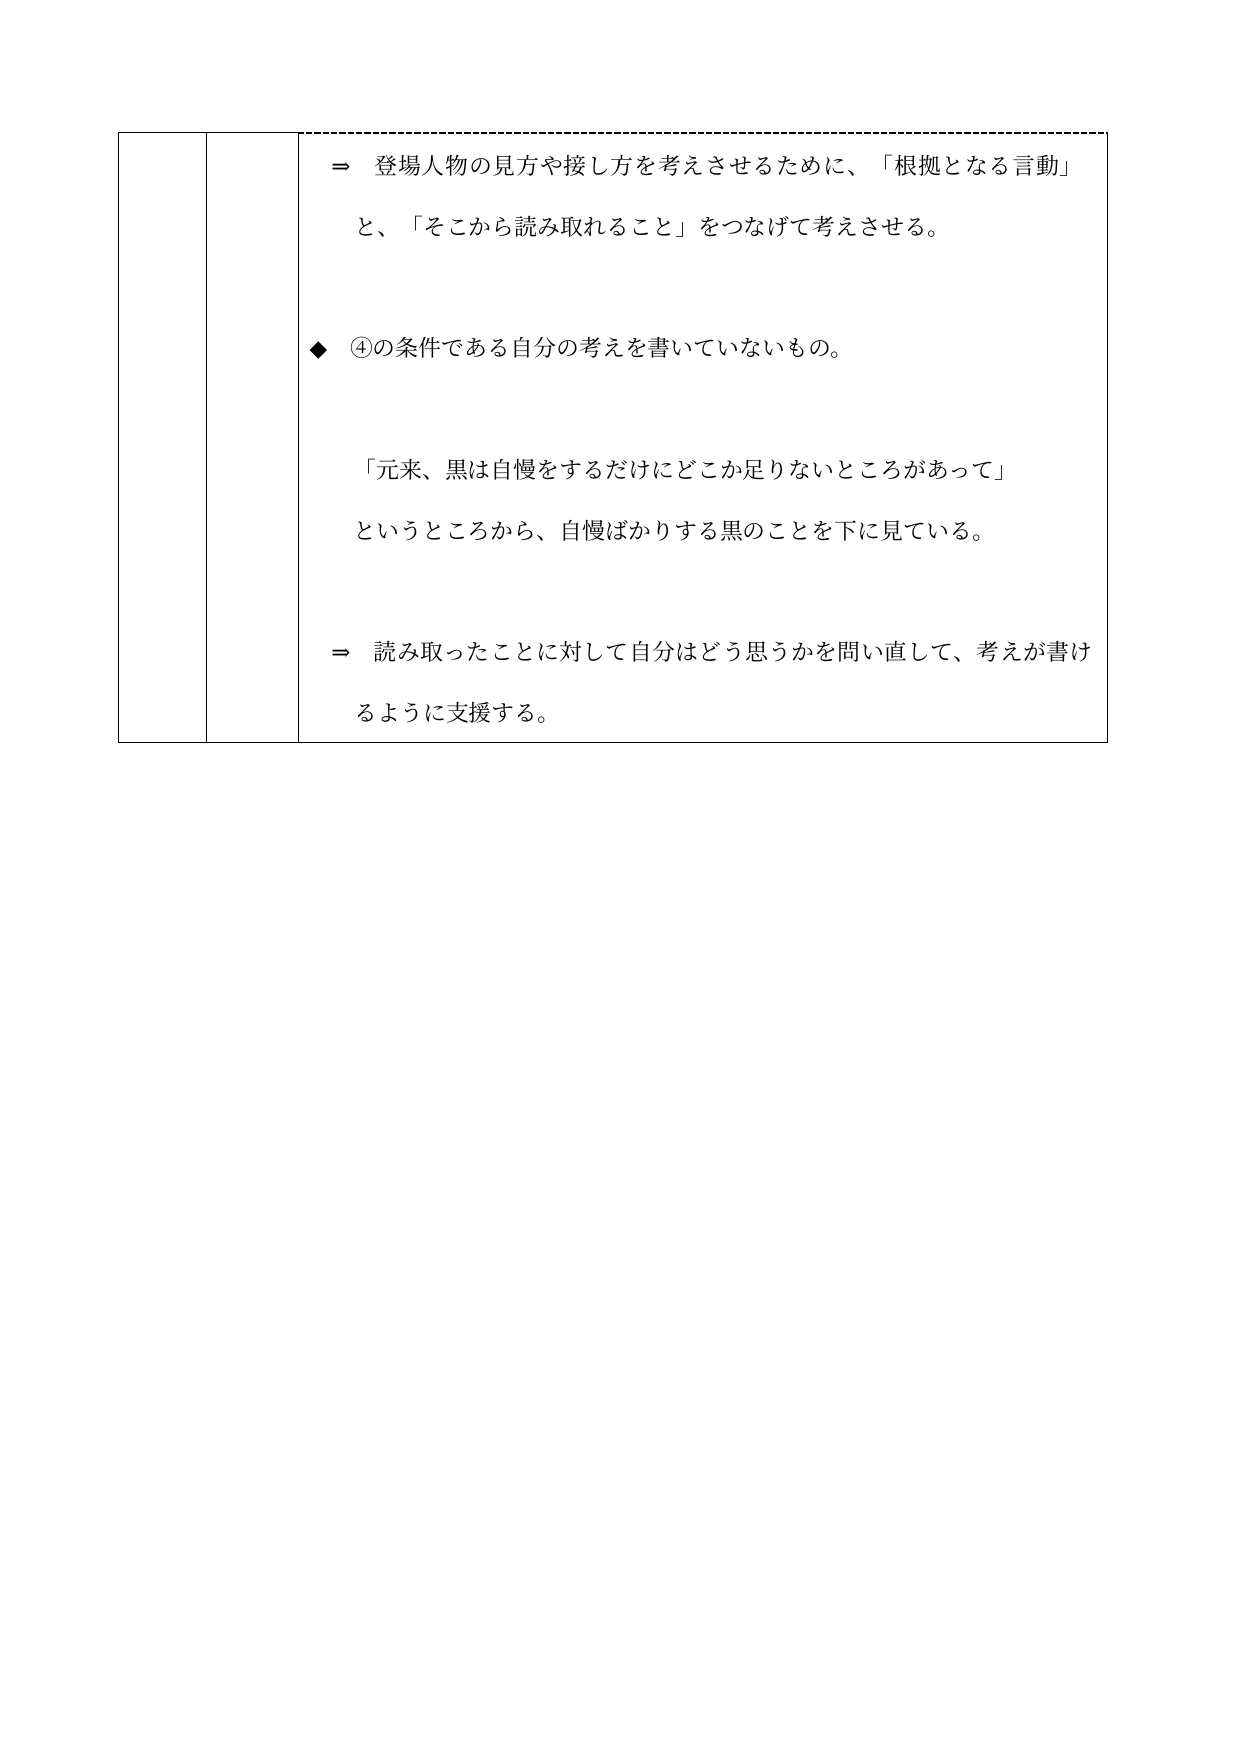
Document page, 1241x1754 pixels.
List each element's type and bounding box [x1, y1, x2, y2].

table_cell [299, 132, 1107, 742]
